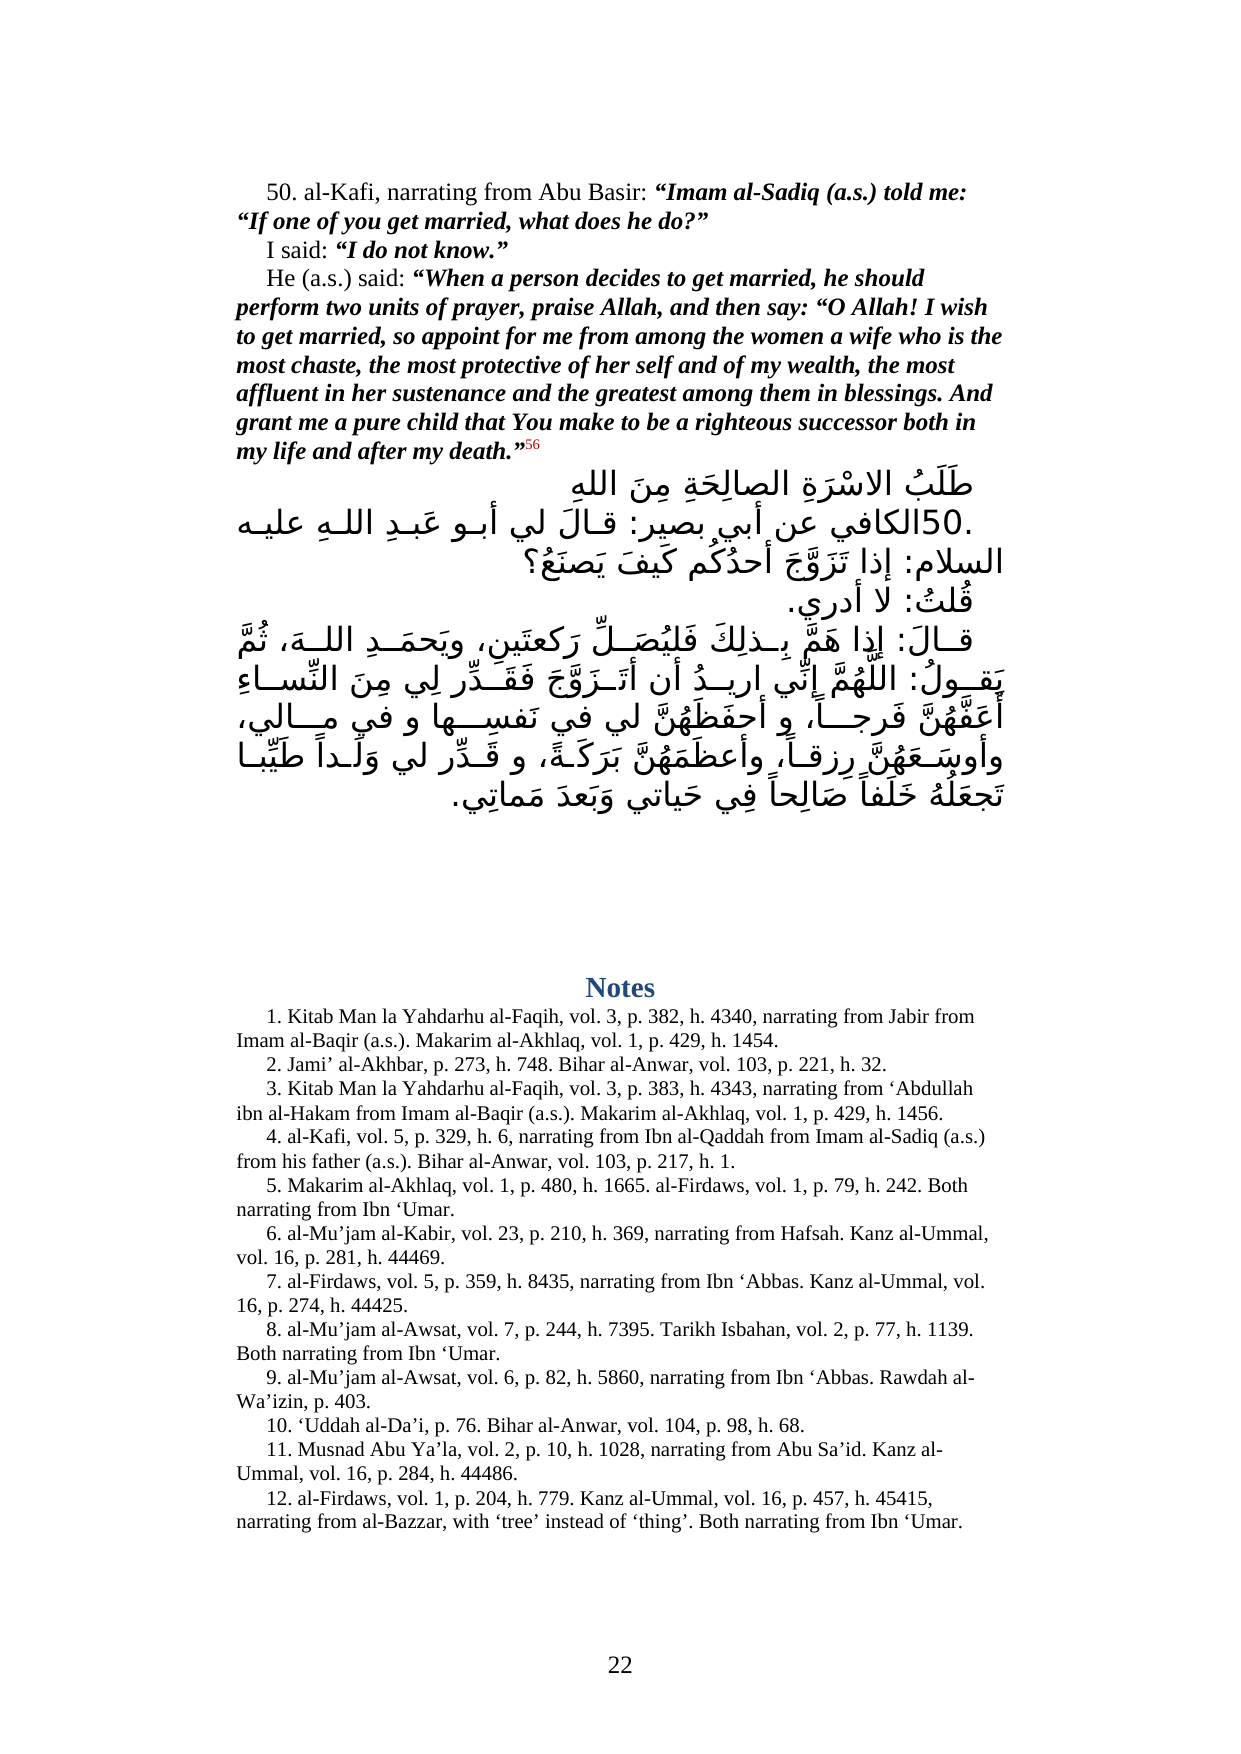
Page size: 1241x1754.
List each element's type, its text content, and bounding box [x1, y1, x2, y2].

text 11. Musnad Abu Ya’la, vol. 2, p. 10, h. 1028, narrating from Abu Sa’id. Kanz al-Ummal, vol. 16, p. 284, h. 44486. [236, 1437, 1004, 1485]
text 4. al-Kafi, vol. 5, p. 329, h. 6, narrating from Ibn al-Qaddah from Imam al-Sadiq (a.s.) from his father (a.s.). Bihar al-Anwar, vol. 103, p. 217, h. 1. [236, 1124, 1004, 1173]
text 3. Kitab Man la Yahdarhu al-Faqih, vol. 3, p. 383, h. 4343, narrating from ‘Abdullah ibn al-Hakam from Imam al-Baqir (a.s.). Makarim al-Akhlaq, vol. 1, p. 429, h. 1456. [236, 1076, 1004, 1124]
text 7. al-Firdaws, vol. 5, p. 359, h. 8435, narrating from Ibn ‘Abbas. Kanz al-Ummal, vol. 16, p. 274, h. 44425. [236, 1269, 1004, 1317]
text قالَ: إذا هَمَّ بِذلِكَ فَليُصَلِّ رَكعتَينِ، ويَحمَدِ اللهَ، ثُمَّ يَقولُ: اللَّهُمَّ إنِّي اريدُ أن أتَزَوَّجَ فَقَدِّر لِي مِنَ النِّساءِ أَعَفَّهُنَّ فَرجاً، و أحفَظَهُنَّ لي في نَفسِها و في مالي، وأوسَعَهُنَّ رِزقاً، وأعظَمَهُنَّ بَرَكَةً، و قَدِّر لي وَلَداً طَيِّبا تَجعَلُهُ خَلَفاً صَالِحاً فِي حَياتي وَبَعدَ مَماتِي. [236, 620, 1004, 814]
subtitle Notes [236, 971, 1004, 1004]
text 50. al-Kafi, narrating from Abu Basir: “Imam al-Sadiq (a.s.) told me: “If one of you get married, what does he do?” [236, 177, 1004, 235]
text 10. ‘Uddah al-Da’i, p. 76. Bihar al-Anwar, vol. 104, p. 98, h. 68. [236, 1413, 1004, 1437]
text I said: “I do not know.” [236, 235, 1004, 263]
text 6. al-Mu’jam al-Kabir, vol. 23, p. 210, h. 369, narrating from Hafsah. Kanz al-Ummal, vol. 16, p. 281, h. 44469. [236, 1221, 1004, 1269]
text He (a.s.) said: “When a person decides to get married, he should perform two units of prayer, praise Allah, and then say: “O Allah! I wish to get married, so appoint for me from among the women a wife who is the most chaste, the most protective of her self and of my wealth, the most affluent in her sustenance and the greatest among them in blessings. And grant me a pure child that You make to be a righteous successor both in my life and after my death.”56 [236, 263, 1004, 465]
text 9. al-Mu’jam al-Awsat, vol. 6, p. 82, h. 5860, narrating from Ibn ‘Abbas. Rawdah al-Wa’izin, p. 403. [236, 1365, 1004, 1413]
text طَلَبُ الاسْرَةِ الصالِحَةِ مِنَ اللهِ‏ [236, 465, 1004, 503]
text 2. Jami’ al-Akhbar, p. 273, h. 748. Bihar al-Anwar, vol. 103, p. 221, h. 32. [236, 1052, 1004, 1076]
text 1. Kitab Man la Yahdarhu al-Faqih, vol. 3, p. 382, h. 4340, narrating from Jabir from Imam al-Baqir (a.s.). Makarim al-Akhlaq, vol. 1, p. 429, h. 1454. [236, 1004, 1004, 1052]
text 5. Makarim al-Akhlaq, vol. 1, p. 480, h. 1665. al-Firdaws, vol. 1, p. 79, h. 242. Both narrating from Ibn ‘Umar. [236, 1173, 1004, 1221]
text .50الكافي عن أبي بصير: قالَ لي أبو عَبدِ اللهِ عليه السلام: إذا تَزَوَّجَ أحدُكُم كَيفَ يَصنَعُ؟ [236, 503, 1004, 581]
text قُلتُ: لا أدري. [236, 581, 1004, 620]
text 8. al-Mu’jam al-Awsat, vol. 7, p. 244, h. 7395. Tarikh Isbahan, vol. 2, p. 77, h. 1139. Both narrating from Ibn ‘Umar. [236, 1317, 1004, 1365]
text 12. al-Firdaws, vol. 1, p. 204, h. 779. Kanz al-Ummal, vol. 16, p. 457, h. 45415, narrating from al-Bazzar, with ‘tree’ instead of ‘thing’. Both narrating from Ibn ‘Umar. [236, 1485, 1004, 1533]
